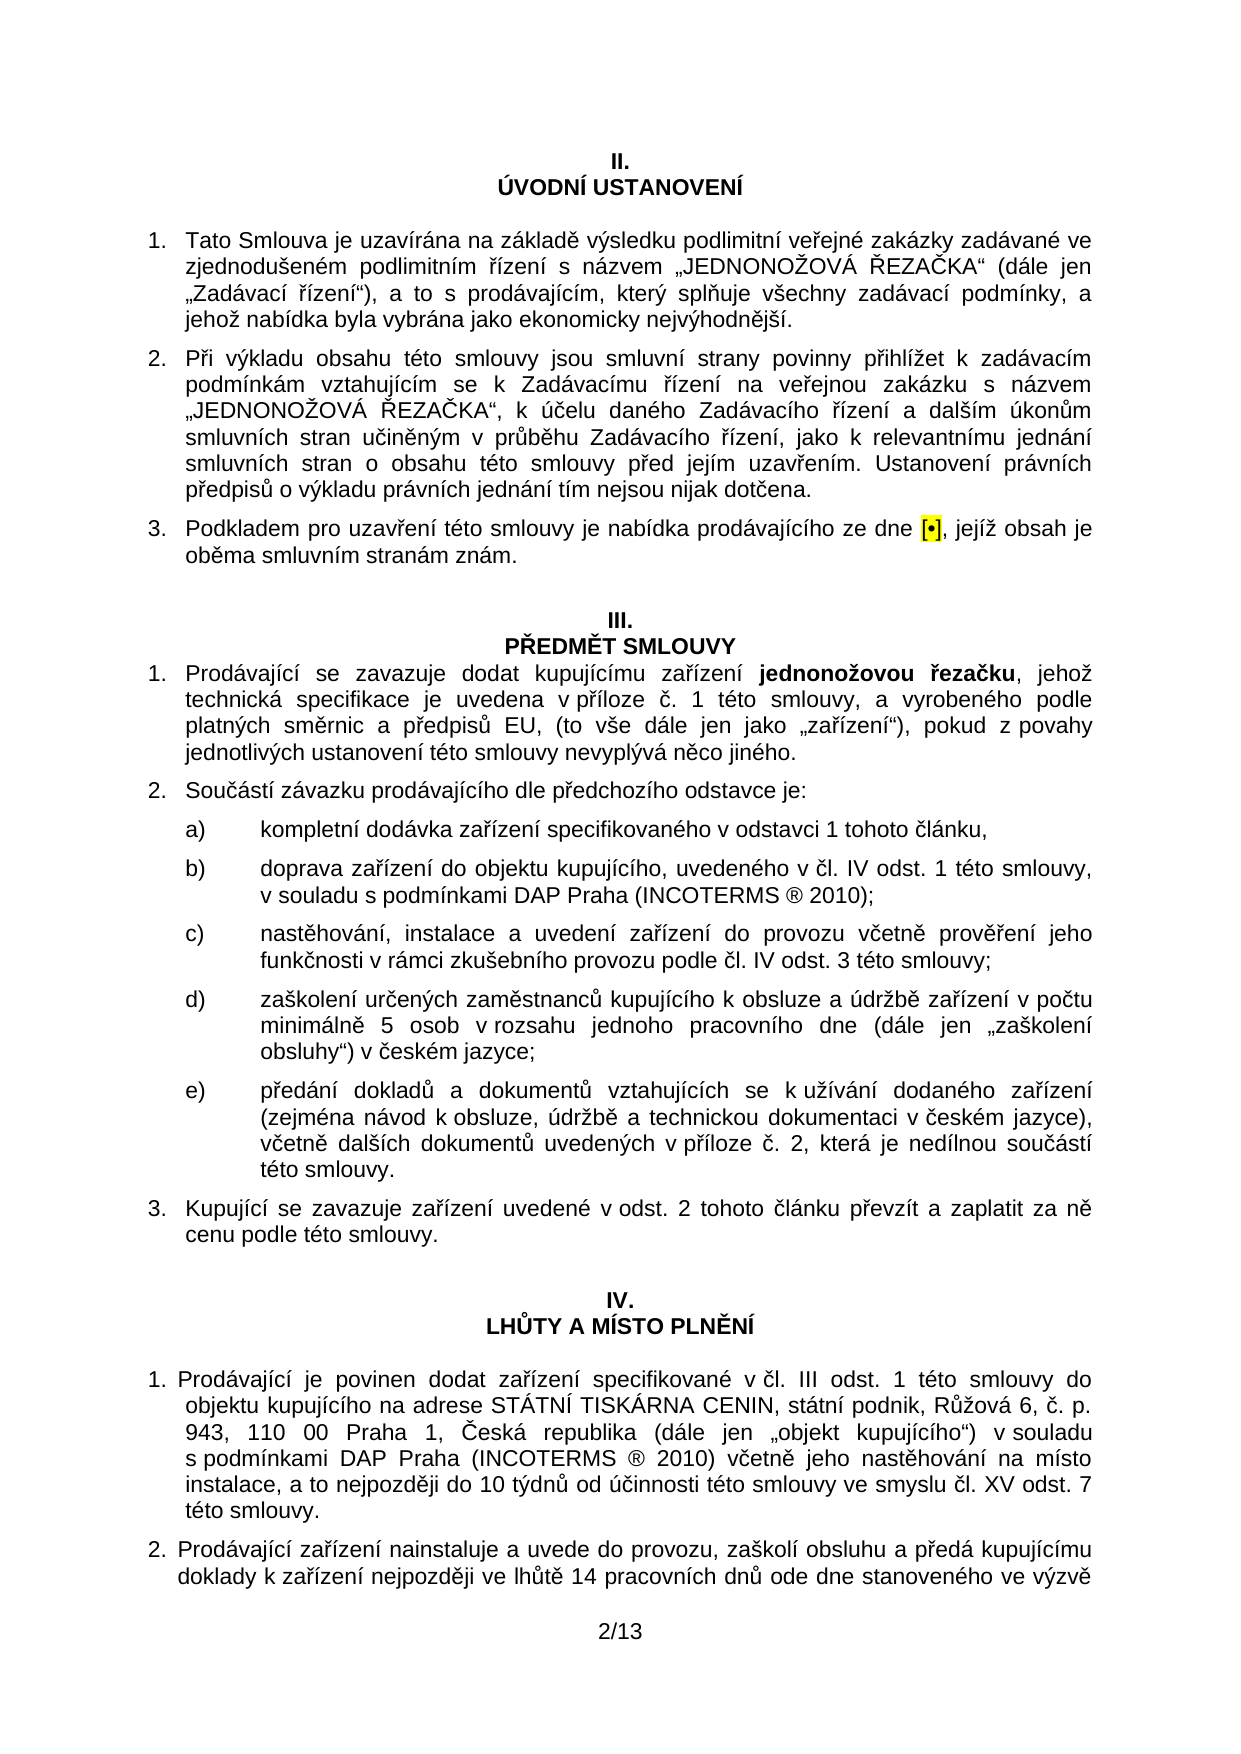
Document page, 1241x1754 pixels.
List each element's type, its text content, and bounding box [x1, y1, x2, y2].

list Podkladem pro uzavření této smlouvy je nabídka prodávajícího ze dne [•], jejíž obsah je oběma smluvním stranám znám. [148, 515, 1092, 568]
text ÚVODNÍ USTANOVENÍ [148, 174, 1092, 200]
text PŘEDMĚT SMLOUVY [148, 633, 1092, 659]
text IV. [148, 1287, 1092, 1313]
list Prodávající se zavazuje dodat kupujícímu zařízení jednonožovou řezačku, jehož technická specifikace je uvedena v příloze č. 1 této smlouvy, a vyrobeného podle platných směrnic a předpisů EU, (to vše dále jen jako „zařízení“), pokud z povahy jednotlivých ustanovení této smlouvy nevyplývá něco jiného. [148, 659, 1092, 765]
list Součástí závazku prodávajícího dle předchozího odstavce je: [148, 777, 1092, 804]
list Při výkladu obsahu této smlouvy jsou smluvní strany povinny přihlížet k zadávacím podmínkám vztahujícím se k Zadávacímu řízení na veřejnou zakázku s názvem „JEDNONOŽOVÁ ŘEZAČKA“, k účelu daného Zadávacího řízení a dalším úkonům smluvních stran učiněným v průběhu Zadávacího řízení, jako k relevantnímu jednání smluvních stran o obsahu této smlouvy před jejím uzavřením. Ustanovení právních předpisů o výkladu právních jednání tím nejsou nijak dotčena. [148, 345, 1092, 503]
text Lhůty a místo plnění [148, 1313, 1092, 1339]
list kompletní dodávka zařízení specifikovaného v odstavci 1 tohoto článku, [185, 816, 1092, 843]
text II. [148, 148, 1092, 174]
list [148, 1536, 1092, 1589]
list Prodávající je povinen dodat zařízení specifikované v čl. III odst. 1 této smlouvy do objektu kupujícího na adrese STÁTNÍ TISKÁRNA CENIN, státní podnik, Růžová 6, č. p. 943, 110 00 Praha 1, Česká republika (dále jen „objekt kupujícího“) v souladu s podmínkami DAP Praha (INCOTERMS ® 2010) včetně jeho nastěhování na místo instalace, a to nejpozději do 10 týdnů od účinnosti této smlouvy ve smyslu čl. XV odst. 7 této smlouvy. [148, 1366, 1092, 1524]
list předání dokladů a dokumentů vztahujících se k užívání dodaného zařízení (zejména návod k obsluze, údržbě a technickou dokumentaci v českém jazyce), včetně dalších dokumentů uvedených v příloze č. 2, která je nedílnou součástí této smlouvy. [185, 1077, 1092, 1183]
text III. [148, 607, 1092, 633]
list zaškolení určených zaměstnanců kupujícího k obsluze a údržbě zařízení v počtu minimálně 5 osob v rozsahu jednoho pracovního dne (dále jen „zaškolení obsluhy“) v českém jazyce; [185, 986, 1092, 1065]
list Kupující se zavazuje zařízení uvedené v odst. 2 tohoto článku převzít a zaplatit za ně cenu podle této smlouvy. [148, 1195, 1092, 1248]
list nastěhování, instalace a uvedení zařízení do provozu včetně prověření jeho funkčnosti v rámci zkušebního provozu podle čl. IV odst. 3 této smlouvy; [185, 920, 1092, 973]
list doprava zařízení do objektu kupujícího, uvedeného v čl. IV odst. 1 této smlouvy, v souladu s podmínkami DAP Praha (INCOTERMS ® 2010); [185, 855, 1092, 908]
list Tato Smlouva je uzavírána na základě výsledku podlimitní veřejné zakázky zadávané ve zjednodušeném podlimitním řízení s názvem „JEDNONOŽOVÁ ŘEZAČKA“ (dále jen „Zadávací řízení“), a to s prodávajícím, který splňuje všechny zadávací podmínky, a jehož nabídka byla vybrána jako ekonomicky nejvýhodnější. [148, 227, 1092, 332]
